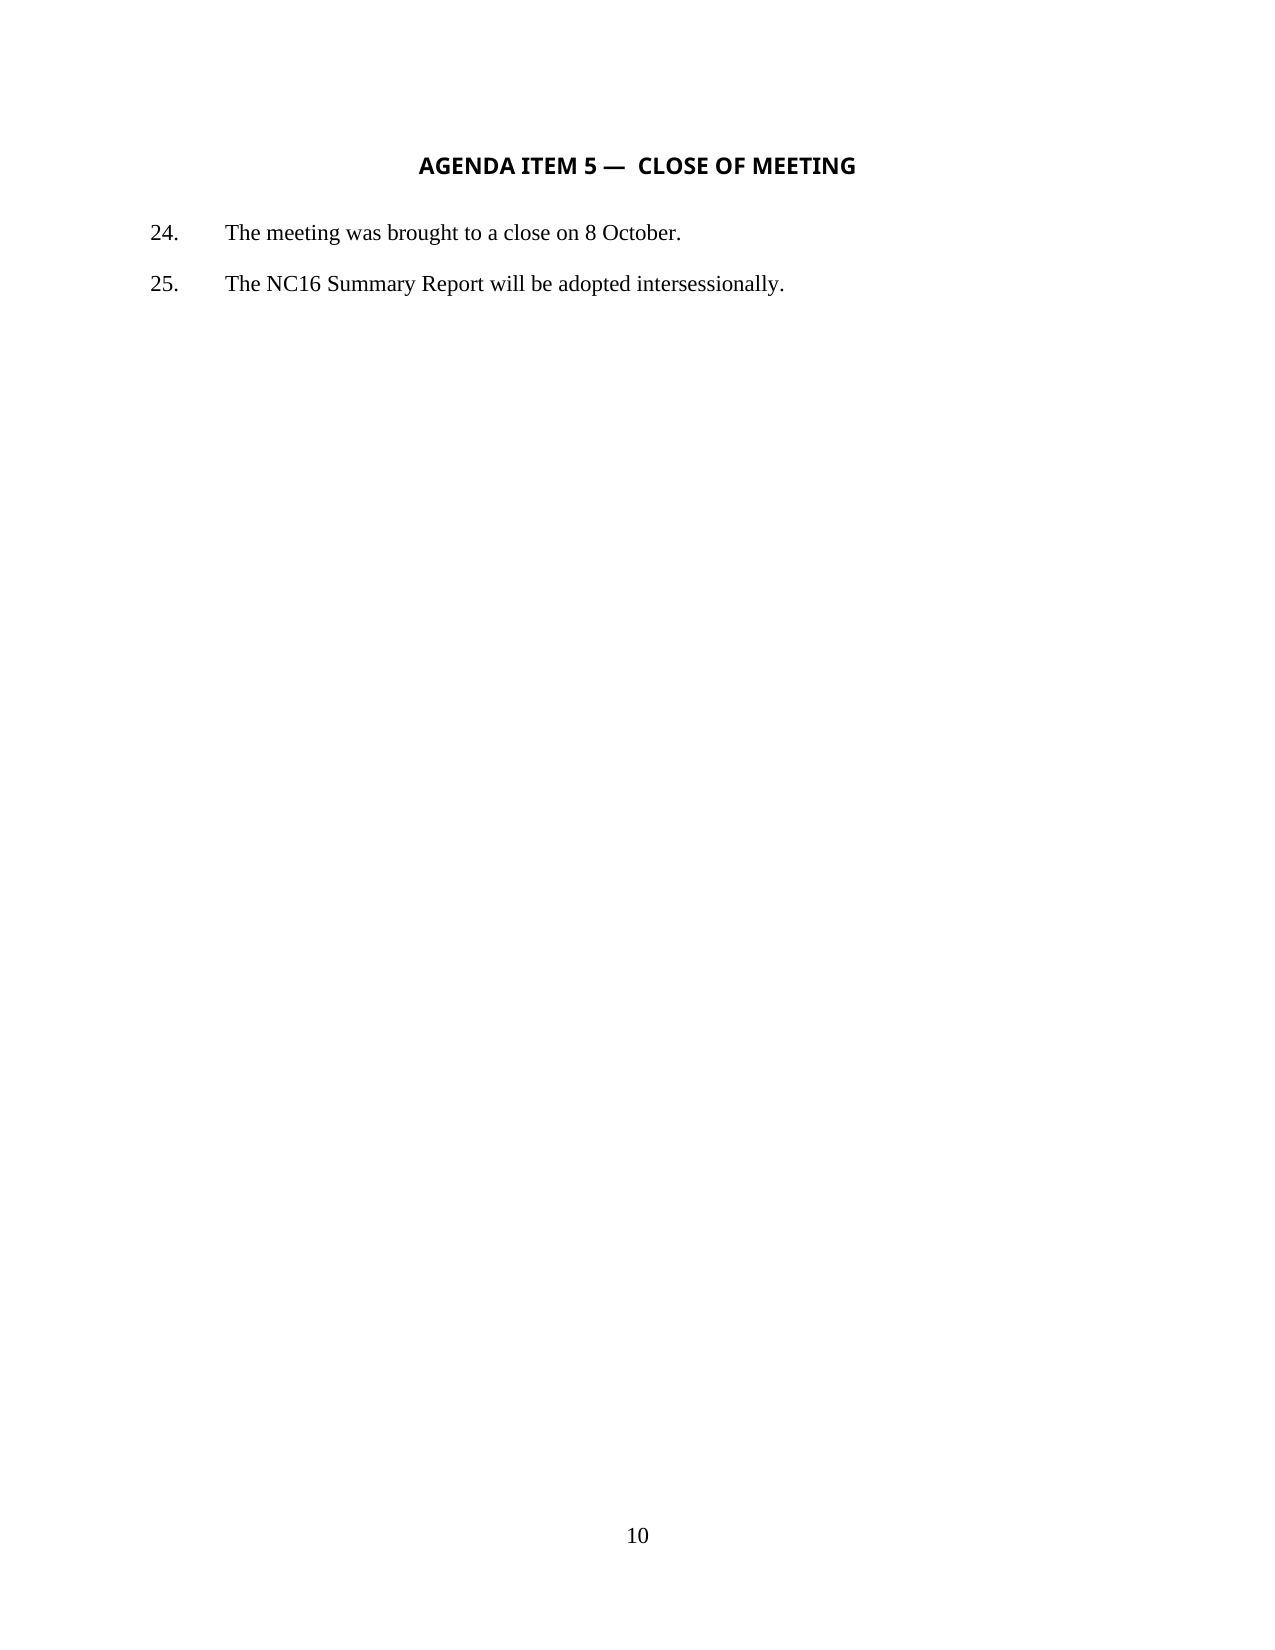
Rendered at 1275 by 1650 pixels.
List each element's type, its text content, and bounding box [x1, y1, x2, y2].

list The meeting was brought to a close on 8 October. [150, 219, 1125, 245]
list The NC16 Summary Report will be adopted intersessionally. [150, 270, 1125, 296]
subtitle Close of Meeting [150, 150, 1125, 181]
